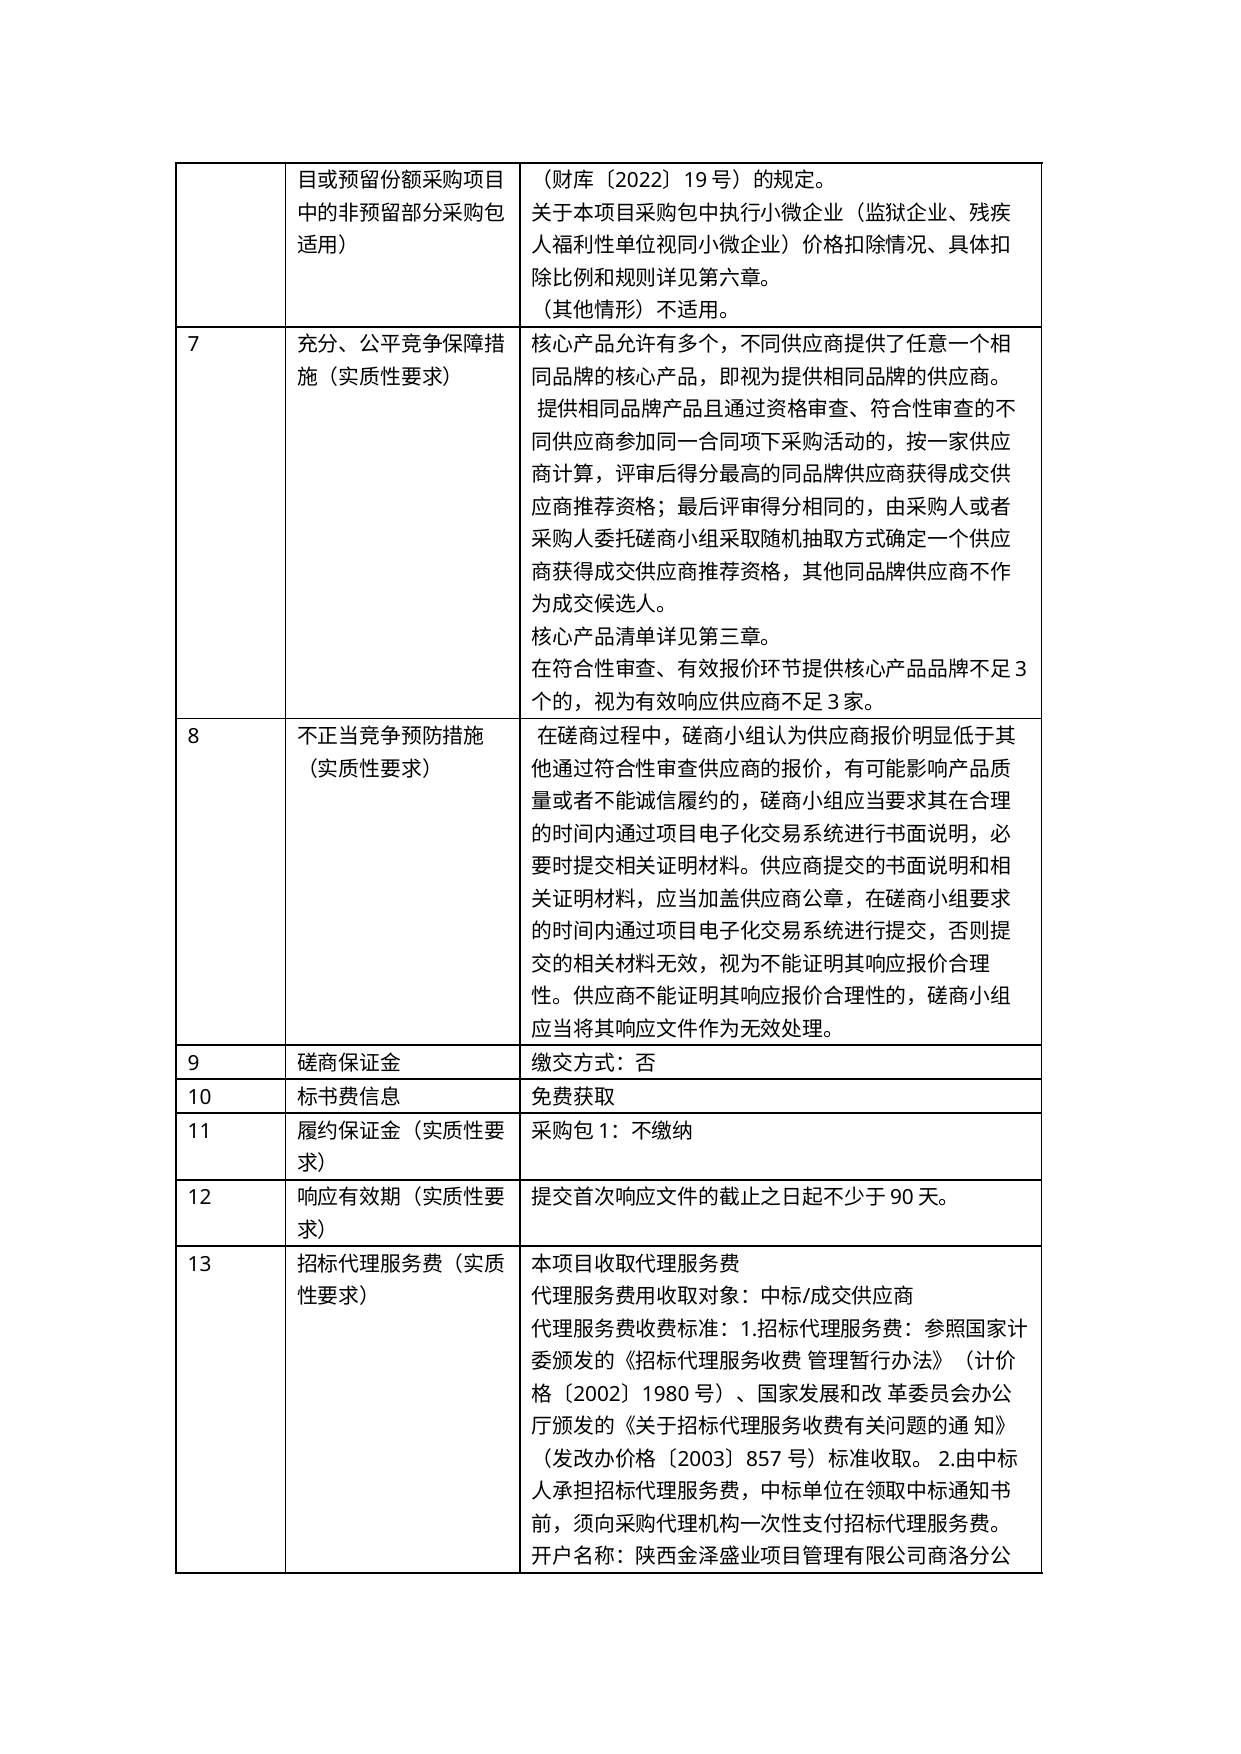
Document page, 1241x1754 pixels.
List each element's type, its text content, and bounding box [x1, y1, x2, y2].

table_cell 提交首次响应文件的截止之日起不少于90天。 [521, 1181, 1041, 1245]
table_cell 免费获取 [521, 1080, 1041, 1112]
table_cell 6 [177, 164, 285, 326]
table_cell 8 [177, 719, 285, 1044]
table_cell 不正当竞争预防措施（实质性要求） [286, 719, 519, 1044]
table_cell 9 [177, 1046, 285, 1078]
table_cell 招标代理服务费（实质性要求） [286, 1247, 519, 1572]
table_cell 在磋商过程中，磋商小组认为供应商报价明显低于其他通过符合性审查供应商的报价，有可能影响产品质量或者不能诚信履约的，磋商小组应当要求其在合理的时间内通过项目电子化交易系统进行书面说明，必要时提交相关证明材料。供应商提交的书面说明和相关证明材料，应当加盖供应商公章，在磋商小组要求的时间内通过项目电子化交易系统进行提交，否则提交的相关材料无效，视为不能证明其响应报价合理性。供应商不能证明其响应报价合理性的，磋商小组应当将其响应文件作为无效处理。 [521, 719, 1041, 1044]
table_cell 采购包1：不缴纳 [521, 1114, 1041, 1179]
table_cell 缴交方式：否 [521, 1046, 1041, 1078]
table_cell 11 [177, 1114, 285, 1179]
table_cell 磋商保证金 [286, 1046, 519, 1078]
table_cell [521, 164, 1041, 326]
table_cell 履约保证金（实质性要求） [286, 1114, 519, 1179]
table_cell 12 [177, 1181, 285, 1245]
table_cell 13 [177, 1247, 285, 1572]
table_cell 10 [177, 1080, 285, 1112]
table_cell 核心产品允许有多个，不同供应商提供了任意一个相同品牌的核心产品，即视为提供相同品牌的供应商。 提供相同品牌产品且通过资格审查、符合性审查的不同供应商参加同一合同项下采购活动的，按一家供应商计算，评审后得分最高的同品牌供应商获得成交供应商推荐资格；最后评审得分相同的，由采购人或者采购人委托磋商小组采取随机抽取方式确定一个供应商获得成交供应商推荐资格，其他同品牌供应商不作为成交候选人。 核心产品清单详见第三章。 在符合性审查、有效报价环节提供核心产品品牌不足3个的，视为有效响应供应商不足3家。 [521, 328, 1041, 718]
table_cell 响应有效期（实质性要求） [286, 1181, 519, 1245]
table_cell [521, 1247, 1041, 1572]
table_cell 充分、公平竞争保障措施（实质性要求） [286, 328, 519, 718]
table_cell 标书费信息 [286, 1080, 519, 1112]
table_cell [286, 164, 519, 326]
table_cell 7 [177, 328, 285, 718]
